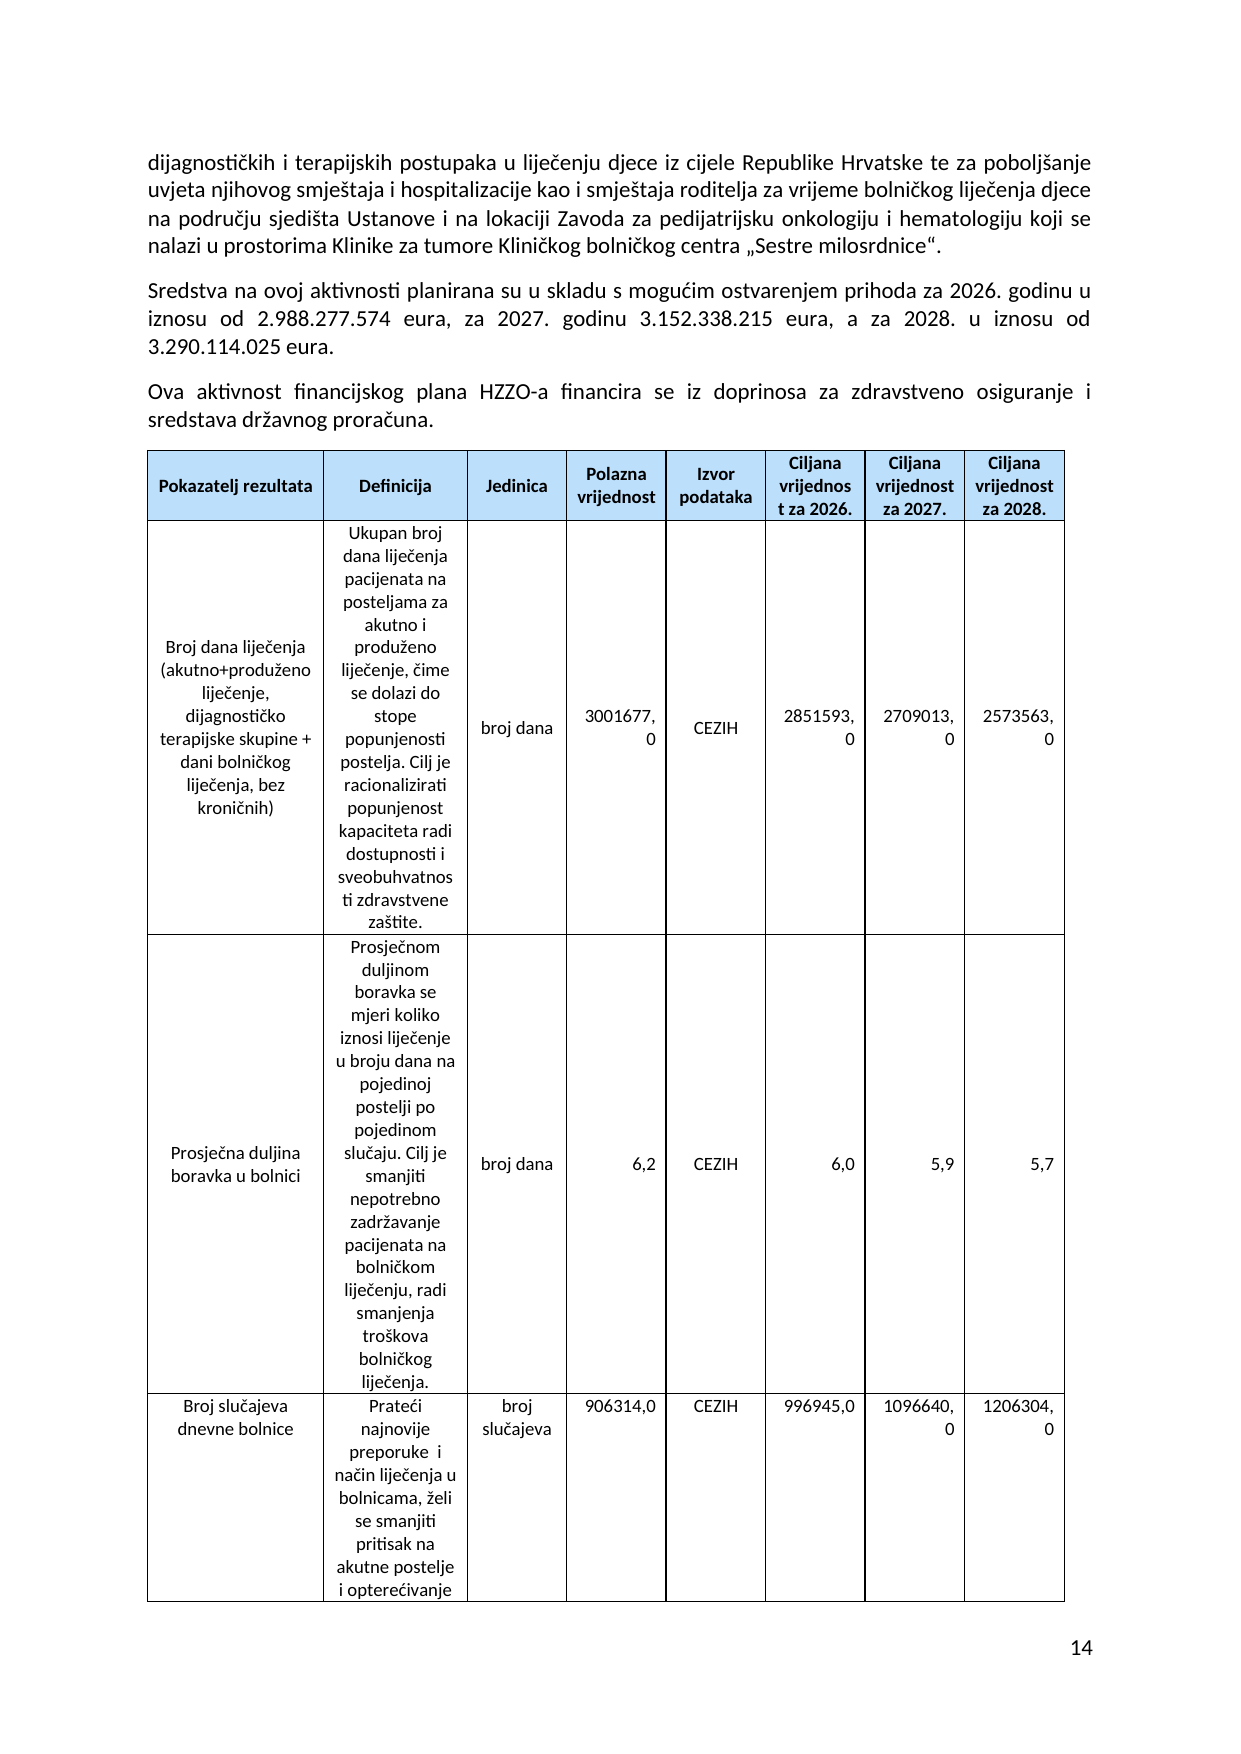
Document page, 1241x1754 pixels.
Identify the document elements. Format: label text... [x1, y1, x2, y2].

table_cell broj slučajeva [468, 1394, 566, 1601]
table_cell broj dana [468, 935, 566, 1393]
table_cell CEZIH [667, 935, 765, 1393]
table_cell CEZIH [667, 521, 765, 933]
text Ova aktivnost financijskog plana HZZO-a financira se iz doprinosa za zdravstveno osiguranje i sredstava državnog proračuna. [148, 377, 1093, 433]
table_cell 5,7 [965, 935, 1064, 1393]
table_header Definicija [324, 451, 467, 520]
table_header Izvor podataka [667, 451, 765, 520]
table_cell CEZIH [667, 1394, 765, 1601]
table_cell 6,2 [567, 935, 665, 1393]
table_cell broj dana [468, 521, 566, 933]
table_cell 906314,0 [567, 1394, 665, 1601]
table_header Ciljana vrijednost za 2027. [866, 451, 964, 520]
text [148, 148, 1093, 260]
table_cell 6,0 [766, 935, 864, 1393]
table_cell 3001677,0 [567, 521, 665, 933]
table_cell 2709013,0 [866, 521, 964, 933]
table_header Pokazatelj rezultata [148, 451, 323, 520]
text Sredstva na ovoj aktivnosti planirana su u skladu s mogućim ostvarenjem prihoda za 2026. godinu u iznosu od 2.988.277.574 eura, za 2027. godinu 3.152.338.215 eura, a za 2028. u iznosu od 3.290.114.025 eura. [148, 276, 1093, 360]
table_header Ciljana vrijednost za 2026. [766, 451, 864, 520]
table_cell 1096640,0 [866, 1394, 964, 1601]
table_cell 5,9 [866, 935, 964, 1393]
table_cell 2851593,0 [766, 521, 864, 933]
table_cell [324, 1394, 467, 1601]
table_cell Ukupan broj dana liječenja pacijenata na posteljama za akutno i produženo liječenje, čime se dolazi do stope popunjenosti postelja. Cilj je racionalizirati popunjenost kapaciteta radi dostupnosti i sveobuhvatnosti zdravstvene zaštite. [324, 521, 467, 933]
table_cell Broj dana liječenja (akutno+produženo liječenje, dijagnostičko terapijske skupine + dani bolničkog liječenja, bez kroničnih) [148, 521, 323, 933]
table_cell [148, 1394, 323, 1601]
table_cell Prosječnom duljinom boravka se mjeri koliko iznosi liječenje u broju dana na pojedinoj postelji po pojedinom slučaju. Cilj je smanjiti nepotrebno zadržavanje pacijenata na bolničkom liječenju, radi smanjenja troškova bolničkog liječenja. [324, 935, 467, 1393]
table_header Ciljana vrijednost za 2028. [965, 451, 1064, 520]
table_cell 1206304,0 [965, 1394, 1064, 1601]
table_cell 2573563,0 [965, 521, 1064, 933]
table_header Polazna vrijednost [567, 451, 665, 520]
table_cell Prosječna duljina boravka u bolnici [148, 935, 323, 1393]
table_header Jedinica [468, 451, 566, 520]
table_cell 996945,0 [766, 1394, 864, 1601]
